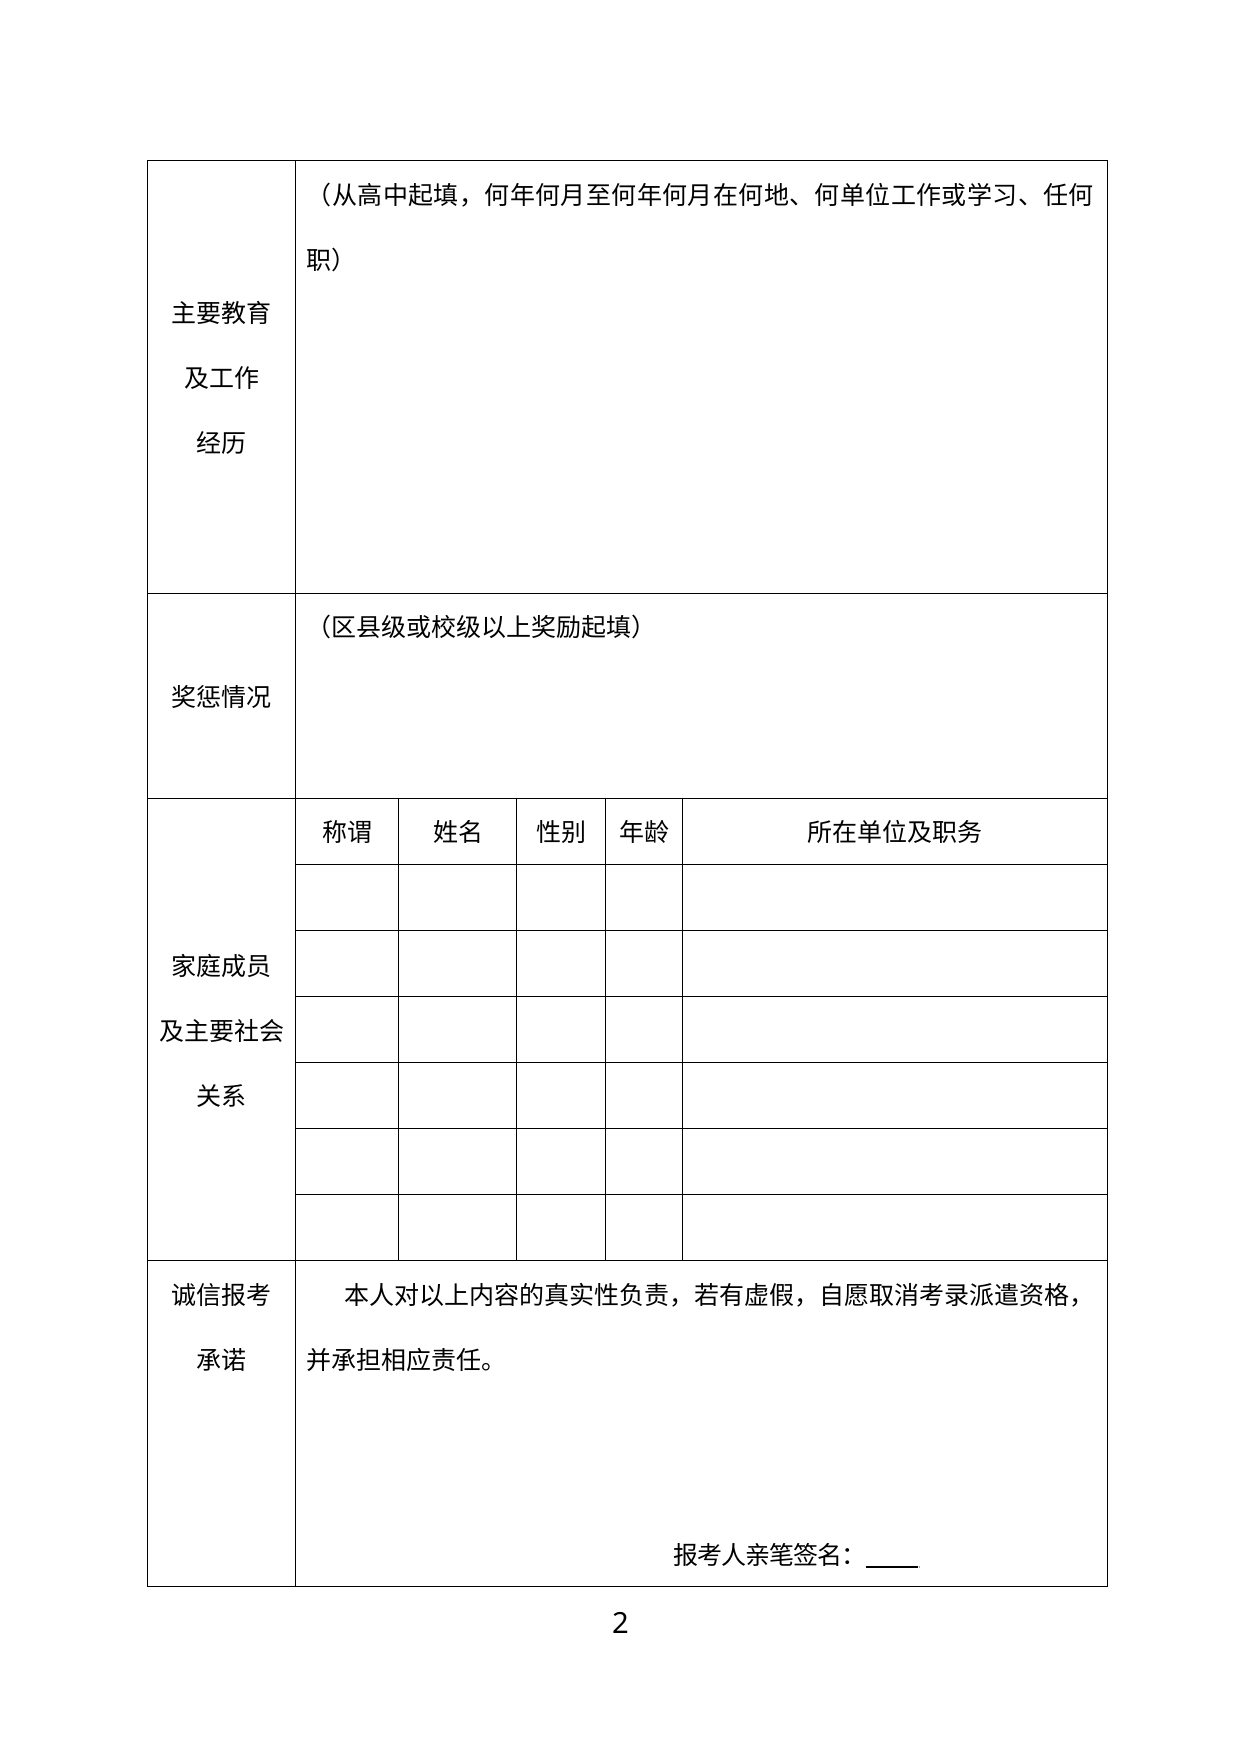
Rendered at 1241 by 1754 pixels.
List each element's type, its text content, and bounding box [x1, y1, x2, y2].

table_cell [296, 931, 398, 996]
table_cell [606, 997, 682, 1062]
table_cell （从高中起填，何年何月至何年何月在何地、何单位工作或学习、任何职） [296, 161, 1107, 592]
table_cell 称谓 [296, 799, 398, 863]
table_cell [296, 1261, 1107, 1586]
table_cell [399, 997, 516, 1062]
table_cell [399, 865, 516, 929]
table_cell [606, 1129, 682, 1194]
table_cell [606, 1195, 682, 1260]
table_cell [517, 931, 605, 996]
table_cell 姓名 [399, 799, 516, 863]
table_cell 奖惩情况 [148, 594, 295, 797]
table_cell 所在单位及职务 [683, 799, 1107, 863]
table_cell [517, 1129, 605, 1194]
table_cell [296, 1195, 398, 1260]
table_cell [683, 997, 1107, 1062]
table_cell [296, 997, 398, 1062]
table_cell [606, 931, 682, 996]
table_cell [399, 931, 516, 996]
table_cell [683, 1129, 1107, 1194]
table_cell [517, 997, 605, 1062]
table_cell 诚信报考 承诺 [148, 1261, 295, 1586]
table_cell [399, 1195, 516, 1260]
table_cell （区县级或校级以上奖励起填） [296, 594, 1107, 797]
table_cell 家庭成员 及主要社会关系 [148, 799, 295, 1260]
table_cell [399, 1063, 516, 1128]
table_cell 性别 [517, 799, 605, 863]
table_cell [296, 865, 398, 929]
table_cell [683, 931, 1107, 996]
table_cell 主要教育 及工作 经历 [148, 161, 295, 592]
table_cell [606, 865, 682, 929]
table_cell [606, 1063, 682, 1128]
table_cell [517, 1063, 605, 1128]
table_cell 年龄 [606, 799, 682, 863]
table_cell [683, 865, 1107, 929]
table_cell [399, 1129, 516, 1194]
table_cell [296, 1129, 398, 1194]
table_cell [683, 1063, 1107, 1128]
table_cell [683, 1195, 1107, 1260]
table_cell [296, 1063, 398, 1128]
table_cell [517, 865, 605, 929]
table_cell [517, 1195, 605, 1260]
